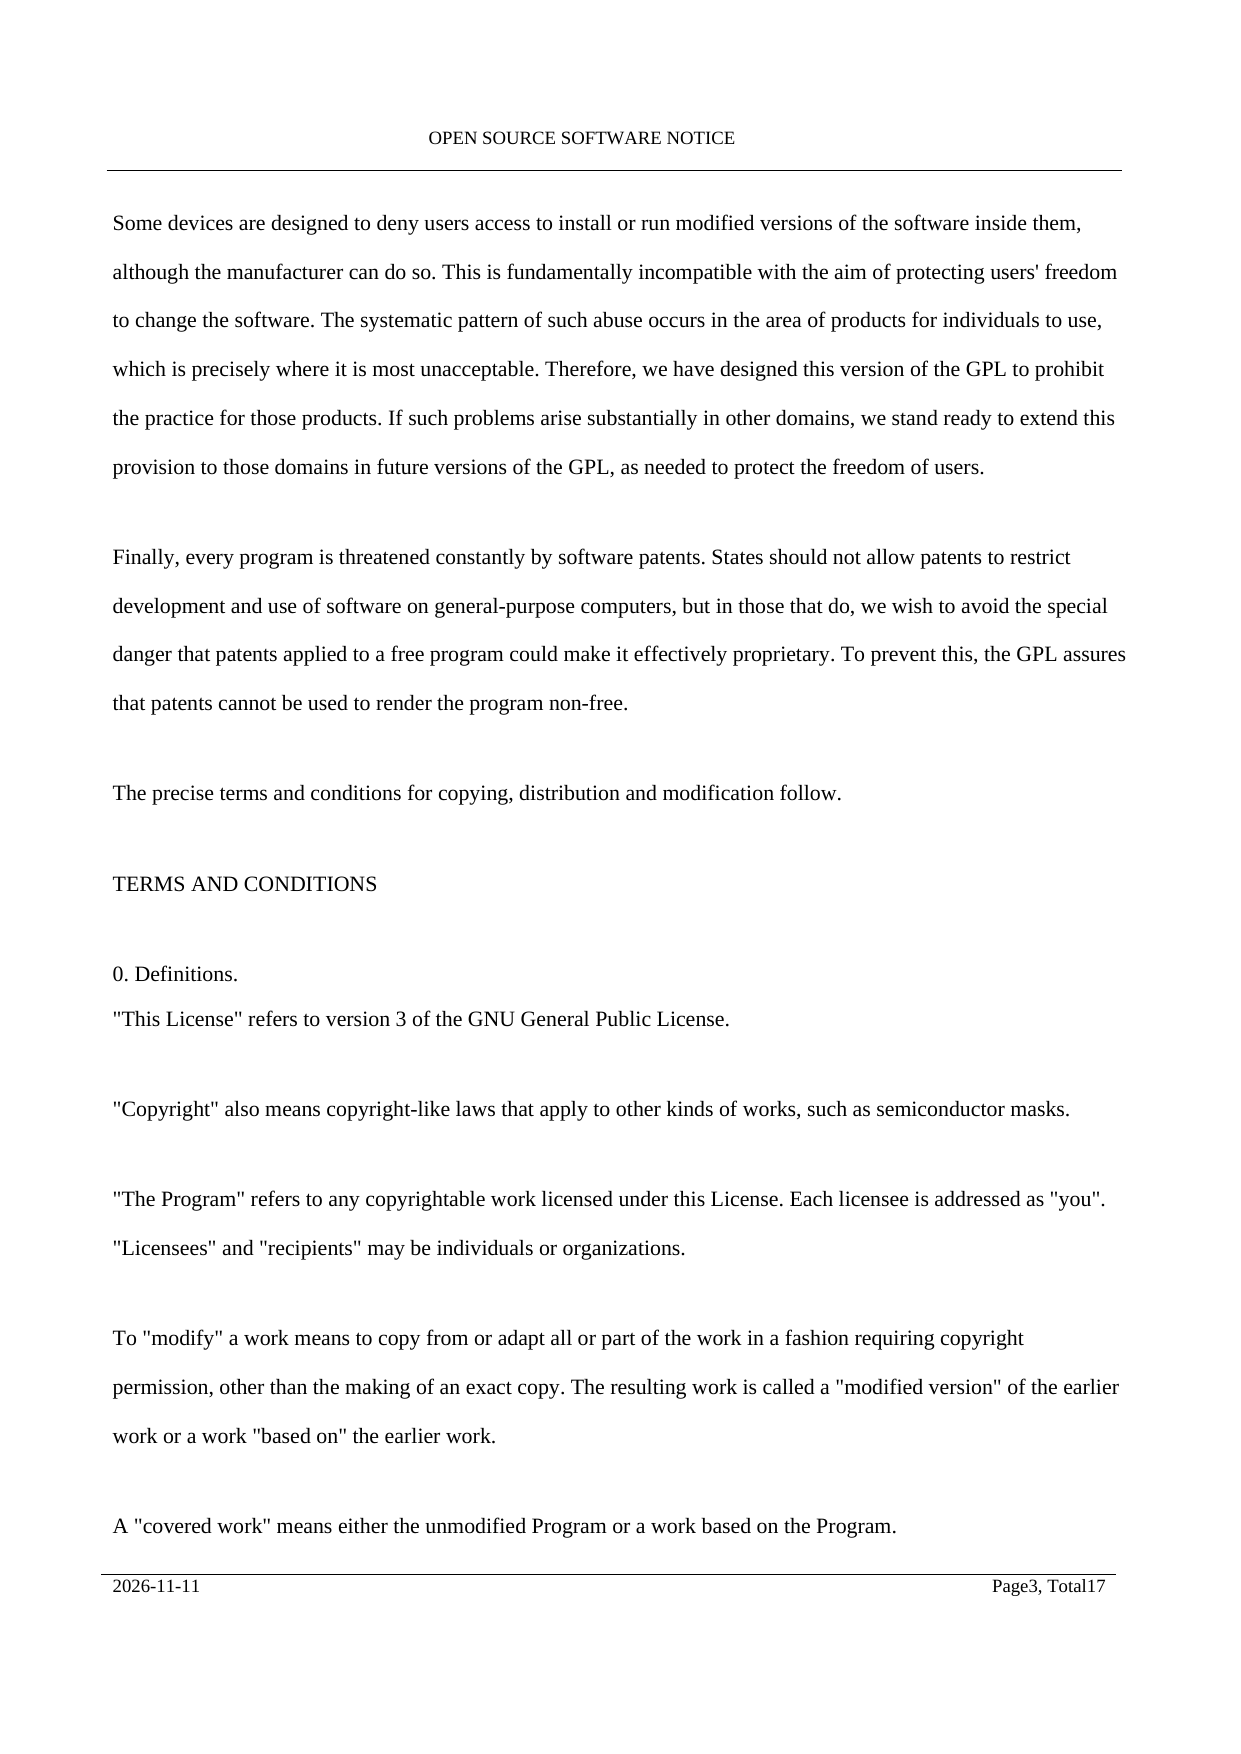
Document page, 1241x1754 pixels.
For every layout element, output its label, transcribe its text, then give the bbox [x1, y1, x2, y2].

text TERMS AND CONDITIONS [112, 867, 1128, 899]
text "The Program" refers to any copyrightable work licensed under this License. Each licensee is addressed as "you". "Licensees" and "recipients" may be individuals or organizations. [112, 1183, 1128, 1264]
text Finally, every program is threatened constantly by software patents. States should not allow patents to restrict development and use of software on general-purpose computers, but in those that do, we wish to avoid the special danger that patents applied to a free program could make it effectively proprietary. To prevent this, the GPL assures that patents cannot be used to render the program non-free. [112, 540, 1128, 719]
text 0. Definitions. [112, 957, 1128, 990]
text To "modify" a work means to copy from or adapt all or part of the work in a fashion requiring copyright permission, other than the making of an exact copy. The resulting work is called a "modified version" of the earlier work or a work "based on" the earlier work. [112, 1322, 1128, 1452]
text A "covered work" means either the unmodified Program or a work based on the Program. [112, 1509, 1128, 1542]
text The precise terms and conditions for copying, distribution and modification follow. [112, 777, 1128, 809]
text "This License" refers to version 3 of the GNU General Public License. [112, 1002, 1128, 1035]
text Some devices are designed to deny users access to install or run modified versions of the software inside them, although the manufacturer can do so. This is fundamentally incompatible with the aim of protecting users' freedom to change the software. The systematic pattern of such abuse occurs in the area of products for individuals to use, which is precisely where it is most unacceptable. Therefore, we have designed this version of the GPL to prohibit the practice for those products. If such problems arise substantially in other domains, we stand ready to extend this provision to those domains in future versions of the GPL, as needed to protect the freedom of users. [112, 206, 1128, 483]
text "Copyright" also means copyright-like laws that apply to other kinds of works, such as semiconductor masks. [112, 1092, 1128, 1125]
